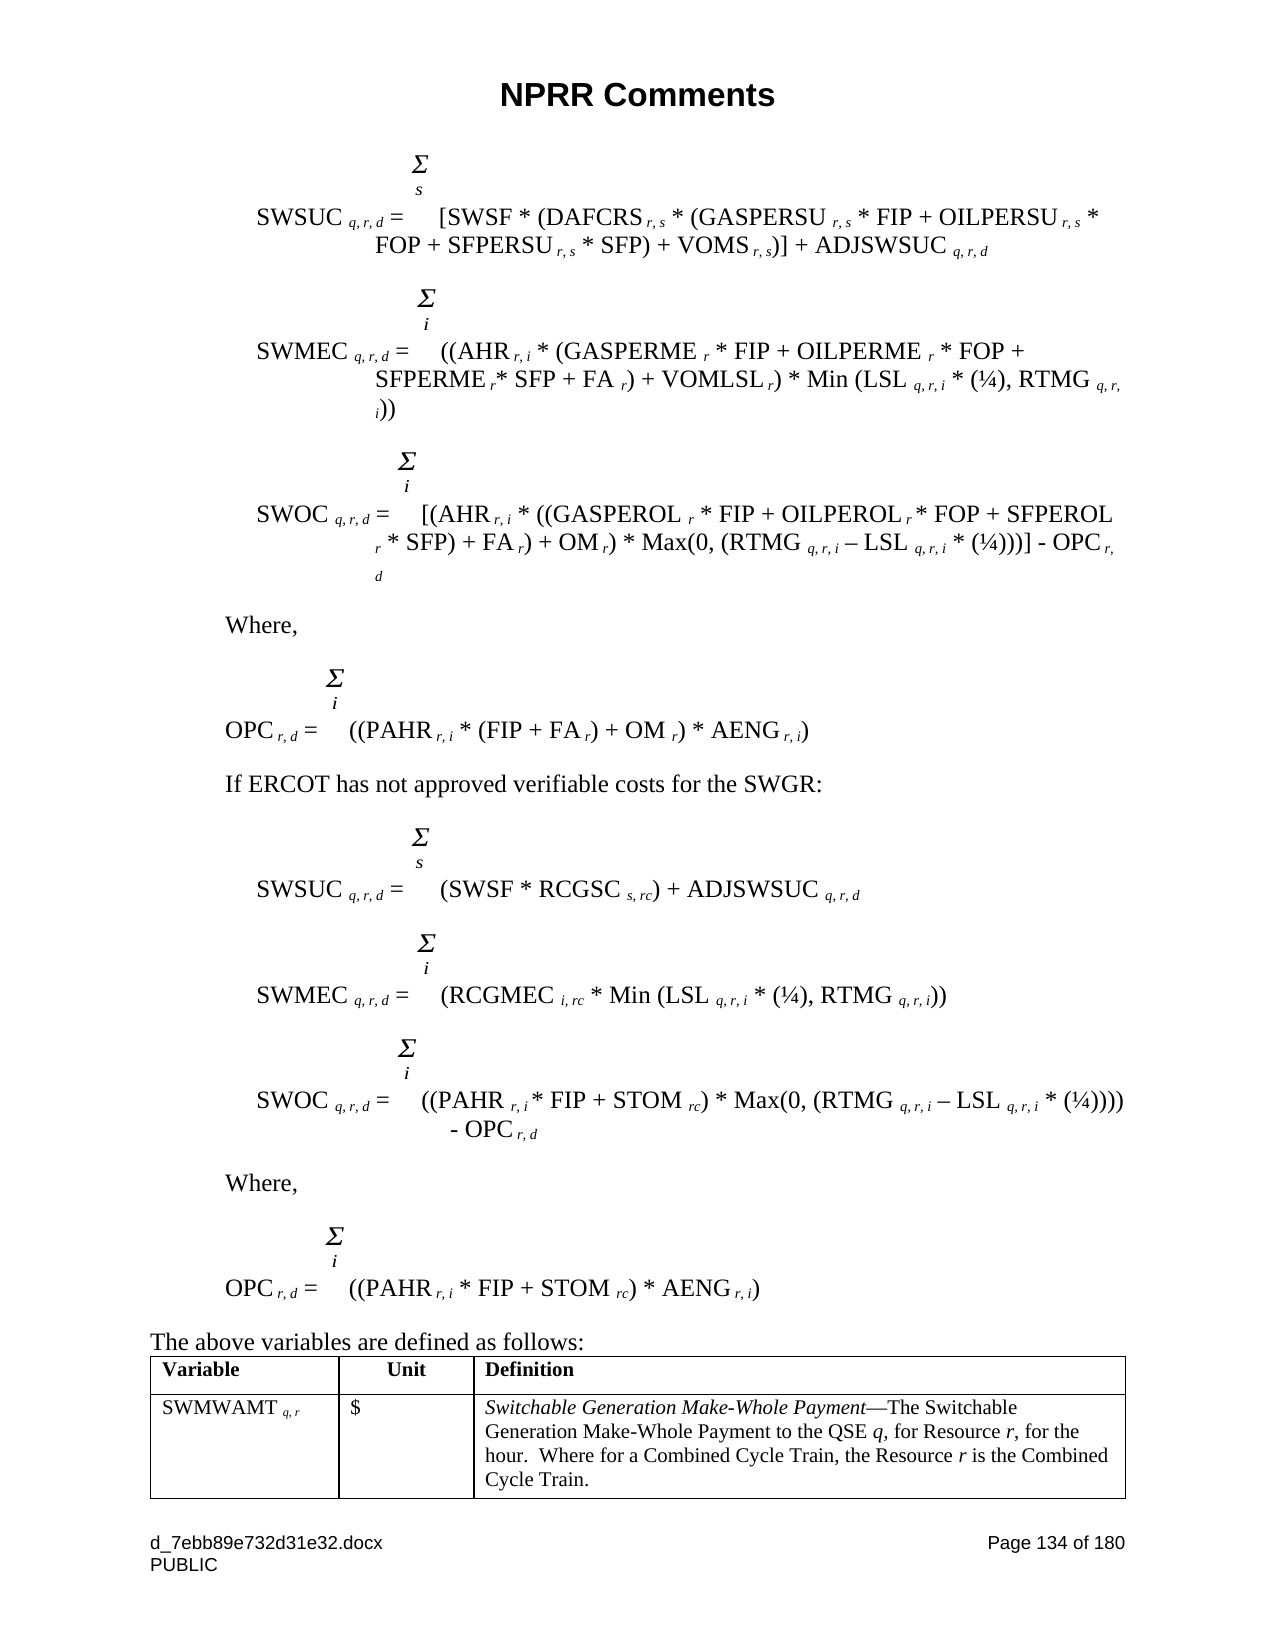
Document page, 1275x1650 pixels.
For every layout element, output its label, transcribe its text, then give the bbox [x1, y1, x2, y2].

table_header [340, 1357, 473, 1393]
text SWMEC q, r, d = ((AHR r, i * (GASPERME r * FIP + OILPERME r * FOP + SFPERME r* SFP + FA r) + VOMLSL r) * Min (LSL q, r, i * (¼), RTMG q, r, i)) [225, 284, 1125, 422]
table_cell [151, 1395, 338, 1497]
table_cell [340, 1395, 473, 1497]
text SWOC q, r, d = [(AHR r, i * ((GASPEROL r * FIP + OILPEROL r * FOP + SFPEROL r * SFP) + FA r) + OM r) * Max(0, (RTMG q, r, i – LSL q, r, i * (¼)))] - OPC r, d [225, 447, 1125, 585]
text The above variables are defined as follows: [150, 1327, 1125, 1356]
text SWSUC q, r, d = (SWSF * RCGSC s, rc) + ADJSWSUC q, r, d [225, 823, 1125, 903]
text SWSUC q, r, d = [SWSF * (DAFCRS r, s * (GASPERSU r, s * FIP + OILPERSU r, s * FOP + SFPERSU r, s * SFP) + VOMS r, s)] + ADJSWSUC q, r, d [225, 150, 1125, 259]
text Where, [225, 610, 1125, 639]
text If ERCOT has not approved verifiable costs for the SWGR: [225, 769, 1125, 798]
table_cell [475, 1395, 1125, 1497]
text SWMEC q, r, d = (RCGMEC i, rc * Min (LSL q, r, i * (¼), RTMG q, r, i)) [225, 928, 1125, 1009]
text Where, [225, 1168, 1125, 1197]
text SWOC q, r, d = ((PAHR r, i * FIP + STOM rc) * Max(0, (RTMG q, r, i – LSL q, r, i * (¼)))) - OPC r, d [225, 1034, 1125, 1143]
text OPC r, d = ((PAHR r, i * (FIP + FA r) + OM r) * AENG r, i) [225, 664, 1125, 744]
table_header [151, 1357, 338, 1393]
text OPC r, d = ((PAHR r, i * FIP + STOM rc) * AENG r, i) [225, 1222, 1125, 1302]
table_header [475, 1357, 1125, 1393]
